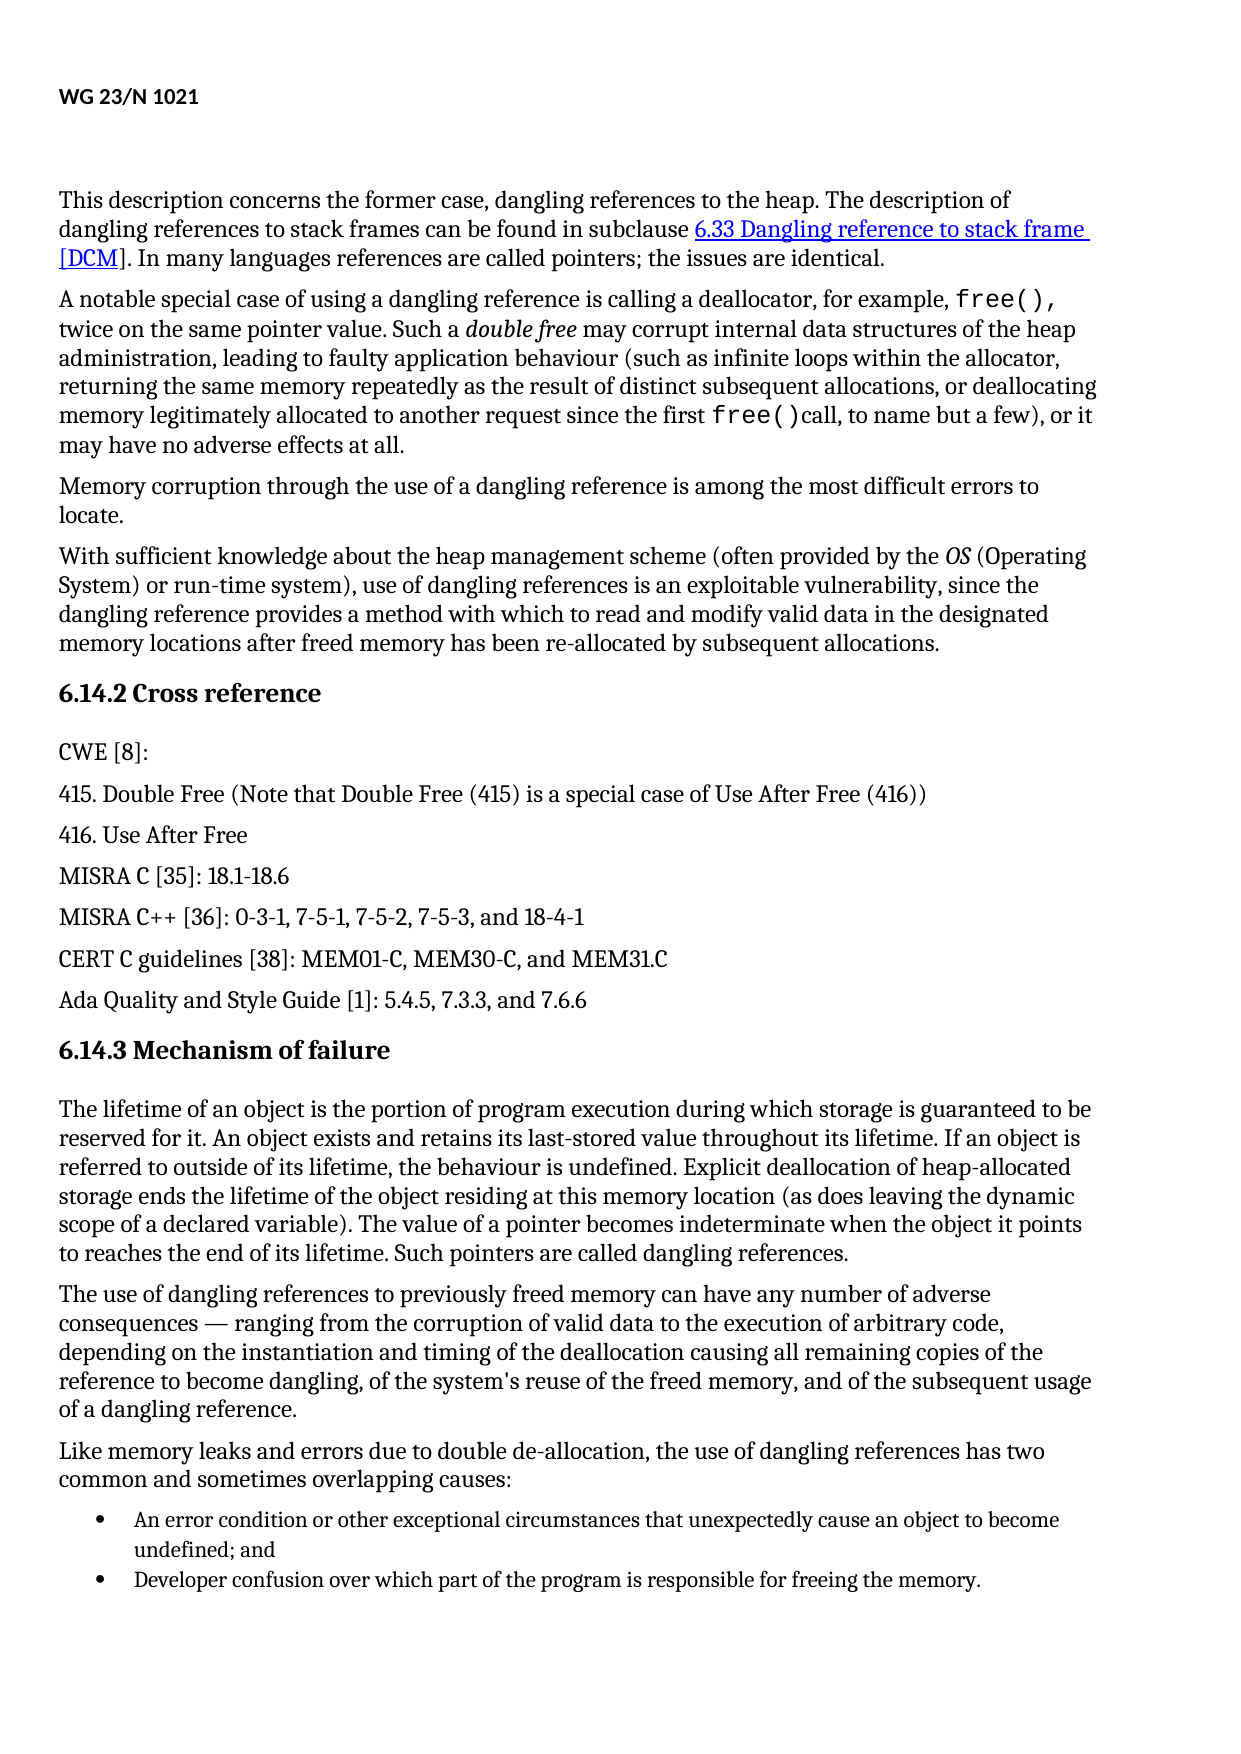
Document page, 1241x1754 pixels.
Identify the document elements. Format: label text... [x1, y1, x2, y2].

text The lifetime of an object is the portion of program execution during which storage is guaranteed to be reserved for it. An object exists and retains its last-stored value throughout its lifetime. If an object is referred to outside of its lifetime, the behaviour is undefined. Explicit deallocation of heap-allocated storage ends the lifetime of the object residing at this memory location (as does leaving the dynamic scope of a declared variable). The value of a pointer becomes indeterminate when the object it points to reaches the end of its lifetime. Such pointers are called dangling references. [58, 1095, 1099, 1268]
text MISRA C [35]: 18.1-18.6 [58, 862, 1099, 891]
text Like memory leaks and errors due to double de-allocation, the use of dangling references has two common and sometimes overlapping causes: [58, 1437, 1099, 1494]
text Ada Quality and Style Guide [1]: 5.4.5, 7.3.3, and 7.6.6 [58, 986, 1099, 1014]
list Developer confusion over which part of the program is responsible for freeing the memory. [96, 1567, 1099, 1593]
text A notable special case of using a dangling reference is calling a deallocator, for example, free(), twice on the same pointer value. Such a double free may corrupt internal data structures of the heap administration, leading to faulty application behaviour (such as infinite loops within the allocator, returning the same memory repeatedly as the result of distinct subsequent allocations, or deallocating memory legitimately allocated to another request since the first free()call, to name but a few), or it may have no adverse effects at all. [58, 285, 1099, 460]
subtitle 6.14.3 Mechanism of failure [58, 1035, 1099, 1066]
text With sufficient knowledge about the heap management scheme (often provided by the OS (Operating System) or run-time system), use of dangling references is an exploitable vulnerability, since the dangling reference provides a method with which to read and modify valid data in the designated memory locations after freed memory has been re-allocated by subsequent allocations. [58, 542, 1099, 657]
text CWE [8]: [58, 738, 1099, 767]
text 415. Double Free (Note that Double Free (415) is a special case of Use After Free (416)) [58, 779, 1099, 808]
text This description concerns the former case, dangling references to the heap. The description of dangling references to stack frames can be found in subclause 6.33 Dangling reference to stack frame [DCM]. In many languages references are called pointers; the issues are identical. [58, 186, 1099, 272]
text MISRA C++ [36]: 0-3-1, 7-5-1, 7-5-2, 7-5-3, and 18-4-1 [58, 903, 1099, 932]
text CERT C guidelines [38]: MEM01-C, MEM30-C, and MEM31.C [58, 944, 1099, 973]
subtitle 6.14.2 Cross reference [58, 678, 1099, 709]
text 416. Use After Free [58, 821, 1099, 849]
list An error condition or other exceptional circumstances that unexpectedly cause an object to become undefined; and [96, 1507, 1099, 1563]
text Memory corruption through the use of a dangling reference is among the most difficult errors to locate. [58, 472, 1099, 530]
text The use of dangling references to previously freed memory can have any number of adverse consequences — ranging from the corruption of valid data to the execution of arbitrary code, depending on the instantiation and timing of the deallocation causing all remaining copies of the reference to become dangling, of the system's reuse of the freed memory, and of the subsequent usage of a dangling reference. [58, 1280, 1099, 1424]
